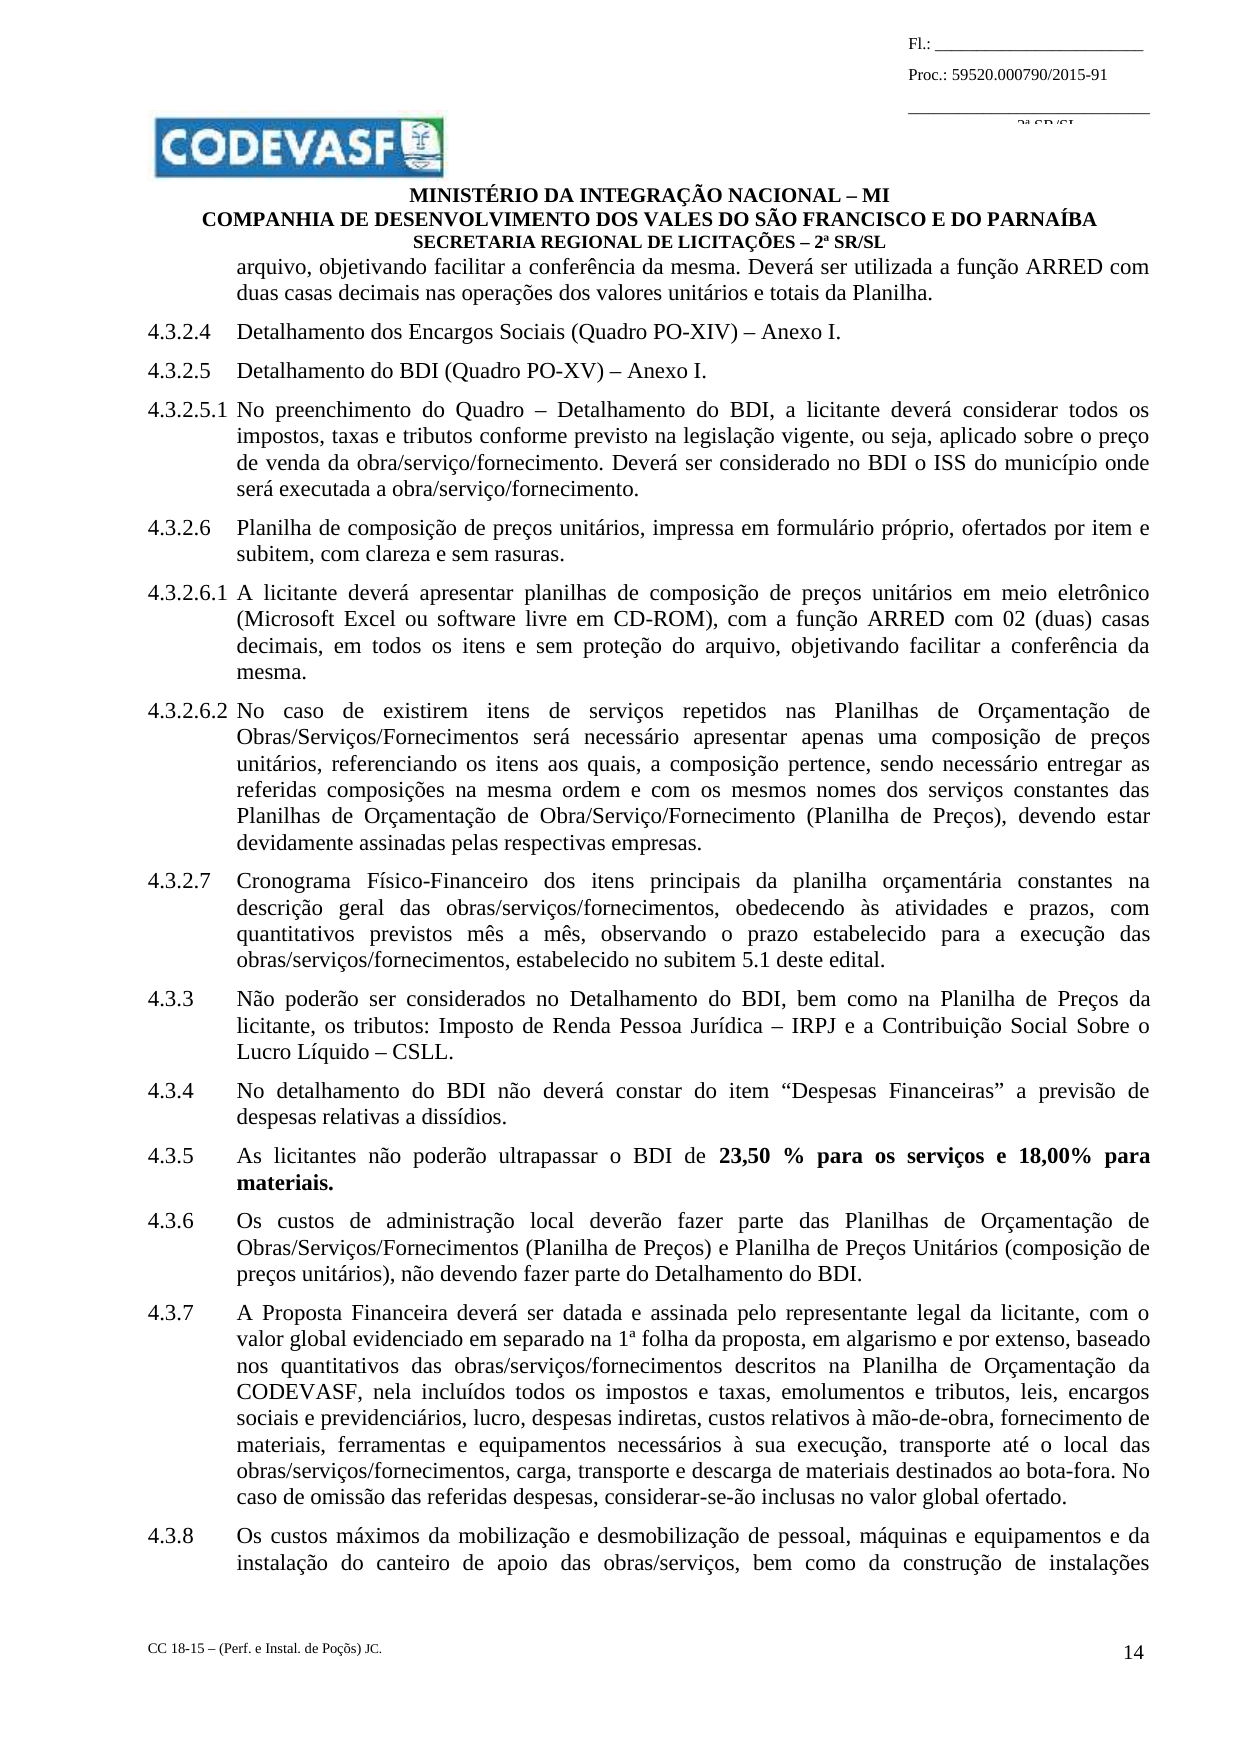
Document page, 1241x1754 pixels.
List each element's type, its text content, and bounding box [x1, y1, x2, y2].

list Detalhamento do BDI (Quadro PO-XV) – Anexo I. [148, 357, 1152, 383]
list Os custos de administração local deverão fazer parte das Planilhas de Orçamentação de Obras/Serviços/Fornecimentos (Planilha de Preços) e Planilha de Preços Unitários (composição de preços unitários), não devendo fazer parte do Detalhamento do BDI. [148, 1207, 1152, 1286]
list As licitantes não poderão ultrapassar o BDI de 23,50 % para os serviços e 18,00% para materiais. [148, 1142, 1152, 1195]
list Não poderão ser considerados no Detalhamento do BDI, bem como na Planilha de Preços da licitante, os tributos: Imposto de Renda Pessoa Jurídica – IRPJ e a Contribuição Social Sobre o Lucro Líquido – CSLL. [148, 985, 1152, 1064]
list Detalhamento dos Encargos Sociais (Quadro PO-XIV) – Anexo I. [148, 318, 1152, 344]
list No caso de existirem itens de serviços repetidos nas Planilhas de Orçamentação de Obras/Serviços/Fornecimentos será necessário apresentar apenas uma composição de preços unitários, referenciando os itens aos quais, a composição pertence, sendo necessário entregar as referidas composições na mesma ordem e com os mesmos nomes dos serviços constantes das Planilhas de Orçamentação de Obra/Serviço/Fornecimento (Planilha de Preços), devendo estar devidamente assinadas pelas respectivas empresas. [148, 697, 1152, 855]
list A Proposta Financeira deverá ser datada e assinada pelo representante legal da licitante, com o valor global evidenciado em separado na 1ª folha da proposta, em algarismo e por extenso, baseado nos quantitativos das obras/serviços/fornecimentos descritos na Planilha de Orçamentação da CODEVASF, nela incluídos todos os impostos e taxas, emolumentos e tributos, leis, encargos sociais e previdenciários, lucro, despesas indiretas, custos relativos à mão-de-obra, fornecimento de materiais, ferramentas e equipamentos necessários à sua execução, transporte até o local das obras/serviços/fornecimentos, carga, transporte e descarga de materiais destinados ao bota-fora. No caso de omissão das referidas despesas, considerar-se-ão inclusas no valor global ofertado. [148, 1299, 1152, 1510]
list Planilha de composição de preços unitários, impressa em formulário próprio, ofertados por item e subitem, com clareza e sem rasuras. [148, 514, 1152, 566]
list No detalhamento do BDI não deverá constar do item “Despesas Financeiras” a previsão de despesas relativas a dissídios. [148, 1077, 1152, 1130]
list No preenchimento do Quadro – Detalhamento do BDI, a licitante deverá considerar todos os impostos, taxas e tributos conforme previsto na legislação vigente, ou seja, aplicado sobre o preço de venda da obra/serviço/fornecimento. Deverá ser considerado no BDI o ISS do município onde será executada a obra/serviço/fornecimento. [148, 396, 1152, 501]
list A licitante deverá apresentar planilhas de composição de preços unitários em meio eletrônico (Microsoft Excel ou software livre em CD-ROM), com a função ARRED com 02 (duas) casas decimais, em todos os itens e sem proteção do arquivo, objetivando facilitar a conferência da mesma. [148, 579, 1152, 684]
list Cronograma Físico-Financeiro dos itens principais da planilha orçamentária constantes na descrição geral das obras/serviços/fornecimentos, obedecendo às atividades e prazos, com quantitativos previstos mês a mês, observando o prazo estabelecido para a execução das obras/serviços/fornecimentos, estabelecido no subitem 5.1 deste edital. [148, 867, 1152, 973]
picture [147, 110, 449, 184]
